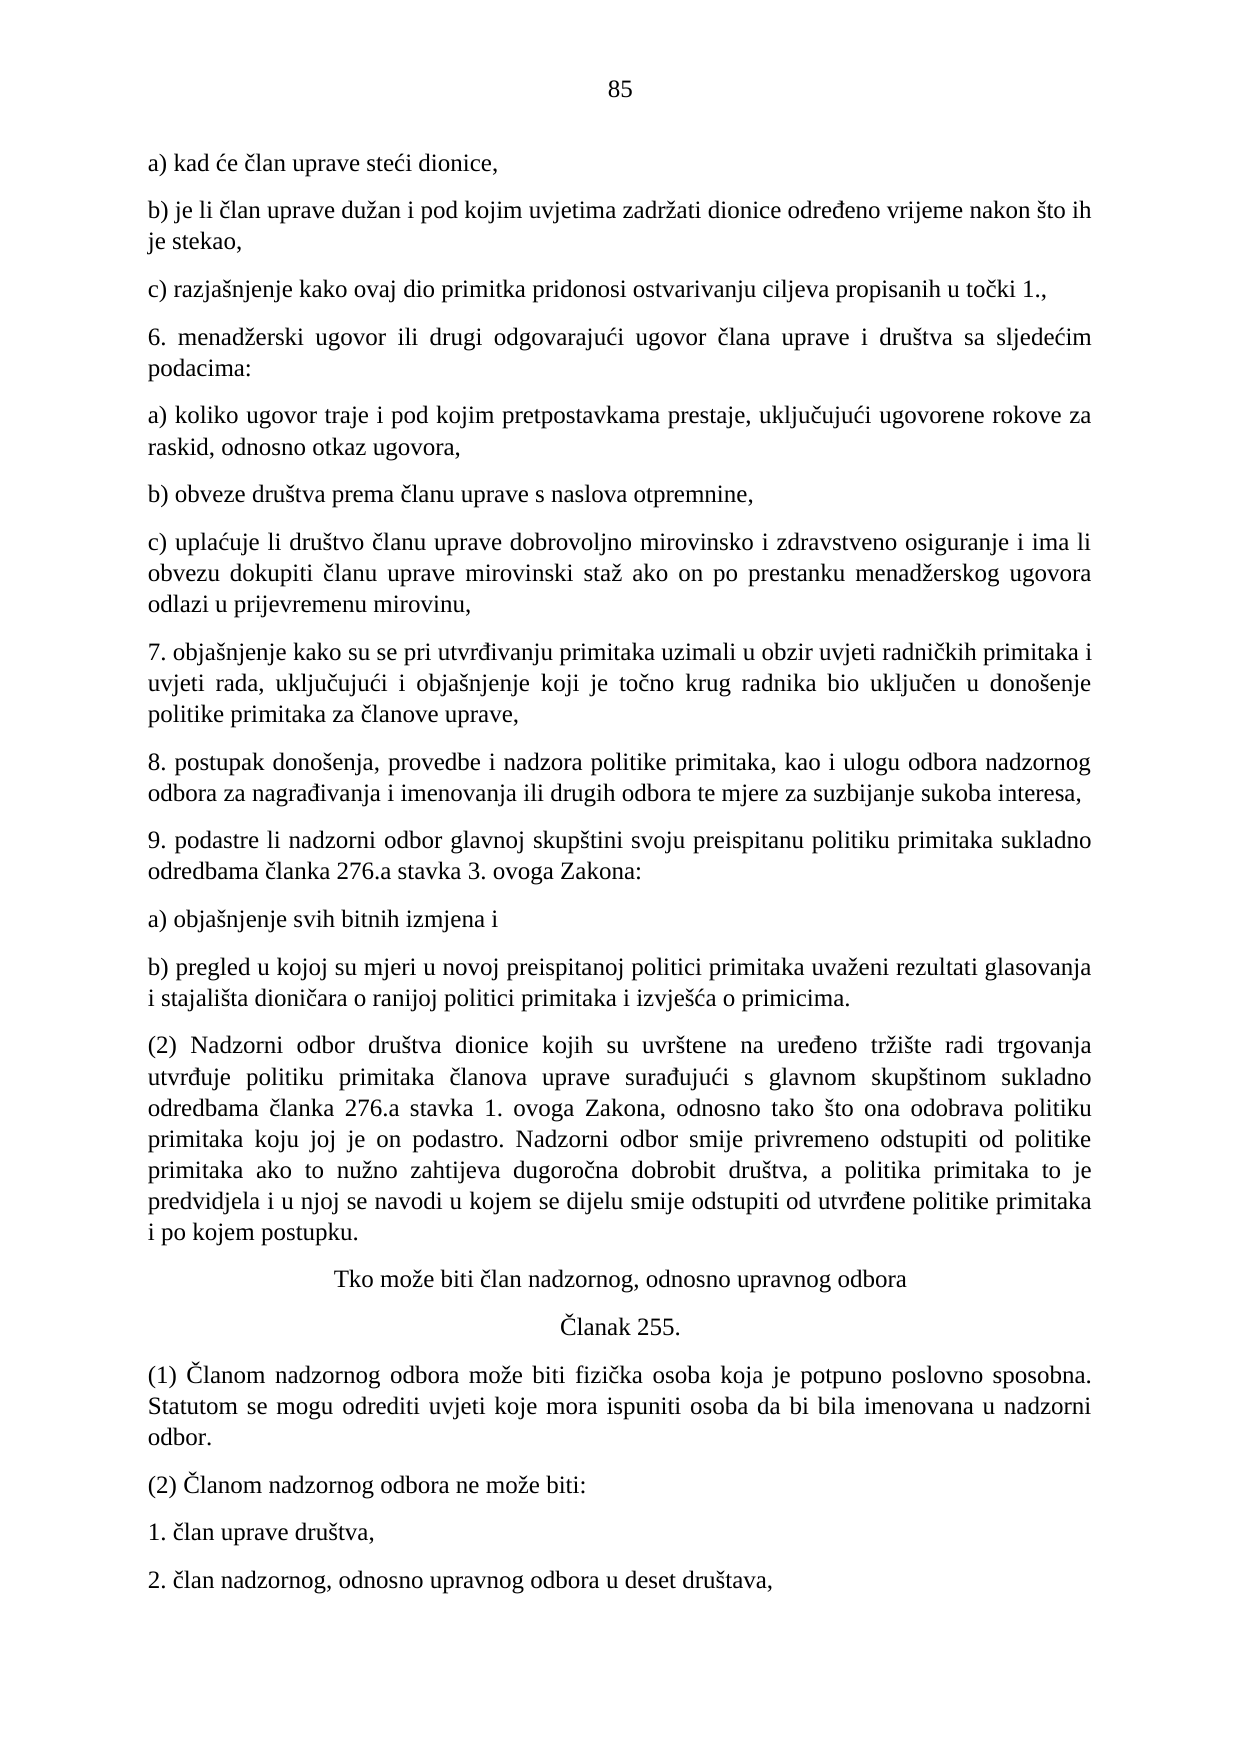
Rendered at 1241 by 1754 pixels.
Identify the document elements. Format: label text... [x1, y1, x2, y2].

text (2) Nadzorni odbor društva dionice kojih su uvrštene na uređeno tržište radi trgovanja utvrđuje politiku primitaka članova uprave surađujući s glavnom skupštinom sukladno odredbama članka 276.a stavka 1. ovoga Zakona, odnosno tako što ona odobrava politiku primitaka koju joj je on podastro. Nadzorni odbor smije privremeno odstupiti od politike primitaka ako to nužno zahtijeva dugoročna dobrobit društva, a politika primitaka to je predvidjela i u njoj se navodi u kojem se dijelu smije odstupiti od utvrđene politike primitaka i po kojem postupku. [148, 1031, 1093, 1246]
text b) pregled u kojoj su mjeri u novoj preispitanoj politici primitaka uvaženi rezultati glasovanja i stajališta dioničara o ranijoj politici primitaka i izvješća o primicima. [148, 952, 1093, 1012]
text b) obveze društva prema članu uprave s naslova otpremnine, [148, 479, 1093, 508]
text Tko može biti član nadzornog, odnosno upravnog odbora [148, 1264, 1093, 1293]
text 1. član uprave društva, [148, 1517, 1093, 1546]
text a) kad će član uprave steći dionice, [148, 148, 1093, 176]
text a) objašnjenje svih bitnih izmjena i [148, 904, 1093, 933]
text Članak 255. [148, 1312, 1093, 1341]
text 7. objašnjenje kako su se pri utvrđivanju primitaka uzimali u obzir uvjeti radničkih primitaka i uvjeti rada, uključujući i objašnjenje koji je točno krug radnika bio uključen u donošenje politike primitaka za članove uprave, [148, 637, 1093, 728]
text 9. podastre li nadzorni odbor glavnoj skupštini svoju preispitanu politiku primitaka sukladno odredbama članka 276.a stavka 3. ovoga Zakona: [148, 825, 1093, 885]
text c) uplaćuje li društvo članu uprave dobrovoljno mirovinsko i zdravstveno osiguranje i ima li obvezu dokupiti članu uprave mirovinski staž ako on po prestanku menadžerskog ugovora odlazi u prijevremenu mirovinu, [148, 527, 1093, 618]
text c) razjašnjenje kako ovaj dio primitka pridonosi ostvarivanju ciljeva propisanih u točki 1., [148, 274, 1093, 303]
text a) koliko ugovor traje i pod kojim pretpostavkama prestaje, uključujući ugovorene rokove za raskid, odnosno otkaz ugovora, [148, 401, 1093, 460]
text 6. menadžerski ugovor ili drugi odgovarajući ugovor člana uprave i društva sa sljedećim podacima: [148, 322, 1093, 382]
text 8. postupak donošenja, provedbe i nadzora politike primitaka, kao i ulogu odbora nadzornog odbora za nagrađivanja i imenovanja ili drugih odbora te mjere za suzbijanje sukoba interesa, [148, 747, 1093, 806]
text 2. član nadzornog, odnosno upravnog odbora u deset društava, [148, 1565, 1093, 1594]
text b) je li član uprave dužan i pod kojim uvjetima zadržati dionice određeno vrijeme nakon što ih je stekao, [148, 195, 1093, 255]
text (2) Članom nadzornog odbora ne može biti: [148, 1470, 1093, 1498]
text (1) Članom nadzornog odbora može biti fizička osoba koja je potpuno poslovno sposobna. Statutom se mogu odrediti uvjeti koje mora ispuniti osoba da bi bila imenovana u nadzorni odbor. [148, 1360, 1093, 1451]
